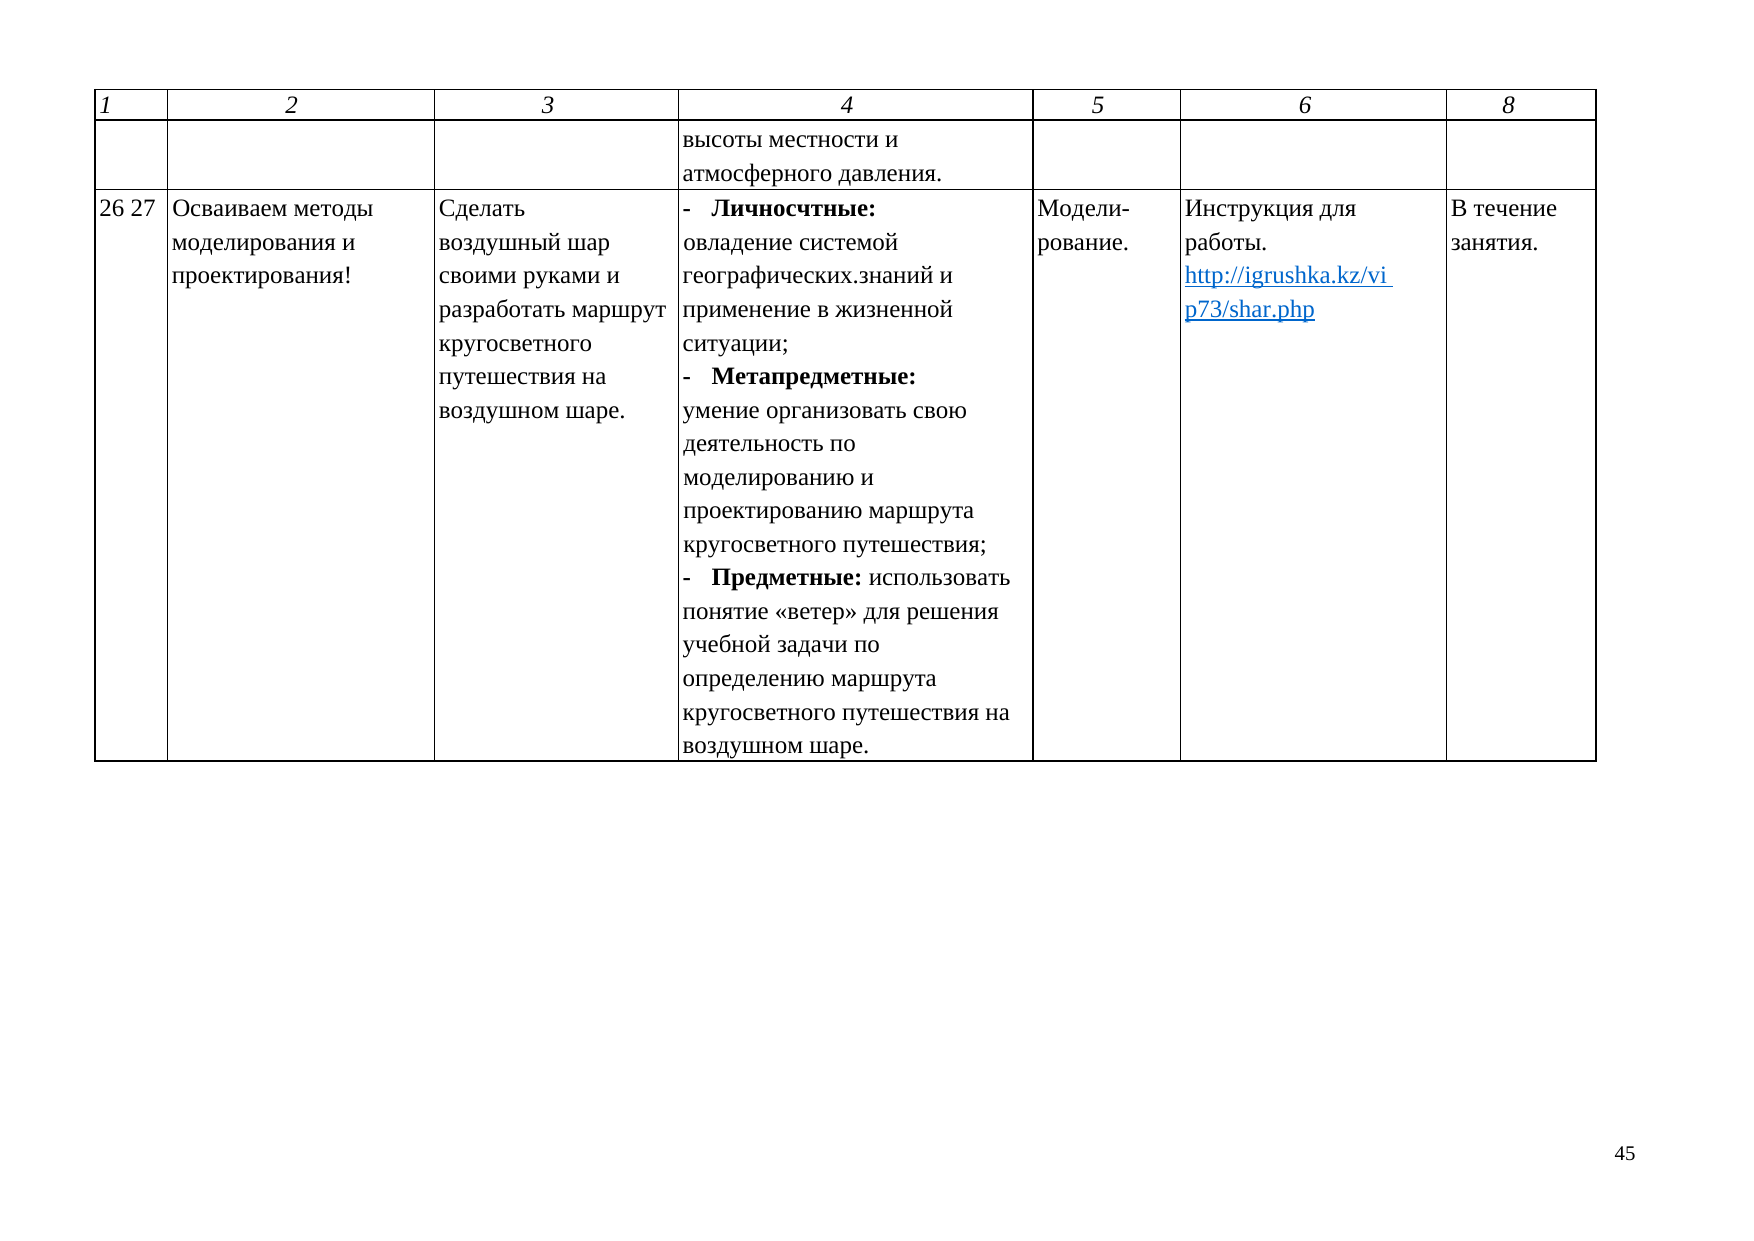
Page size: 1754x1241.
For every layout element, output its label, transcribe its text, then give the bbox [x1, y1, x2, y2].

table_cell Инструкция для работы. http://igrushka.kz/vi p73/shar.php [1181, 190, 1446, 760]
table_cell 26 27 [96, 190, 167, 760]
table_header 8 [1447, 90, 1595, 119]
table_cell В течение занятия. [1447, 190, 1595, 760]
table_cell [1181, 121, 1446, 188]
table_cell [435, 121, 678, 188]
table_header 5 [1034, 90, 1180, 119]
table_cell Сделать воздушный шар своими руками и разработать маршрут кругосветного путешествия на воздушном шаре. [435, 190, 678, 760]
table_cell [96, 121, 167, 188]
table_cell [168, 121, 434, 188]
table_cell Осваиваем методы моделирования и проектирования! [168, 190, 434, 760]
table_cell высоты местности и атмосферного давления. [679, 121, 1032, 188]
table_header 2 [168, 90, 434, 119]
table_cell [1034, 121, 1180, 188]
table_cell [1447, 121, 1595, 188]
table_cell Моделирование. [1034, 190, 1180, 760]
table_cell - Личносчтные: овладение системой географических.знаний и применение в жизненной ситуации; - Метапредметные: умение организовать свою деятельность по моделированию и проектированию маршрута кругосветного путешествия; - Предметные: использовать понятие «ветер» для решения учебной задачи по определению маршрута кругосветного путешествия на воздушном шаре. [679, 190, 1032, 760]
table_header 4 [679, 90, 1032, 119]
table_header 1 [96, 90, 167, 119]
table_header 6 [1181, 90, 1446, 119]
table_header 3 [435, 90, 678, 119]
